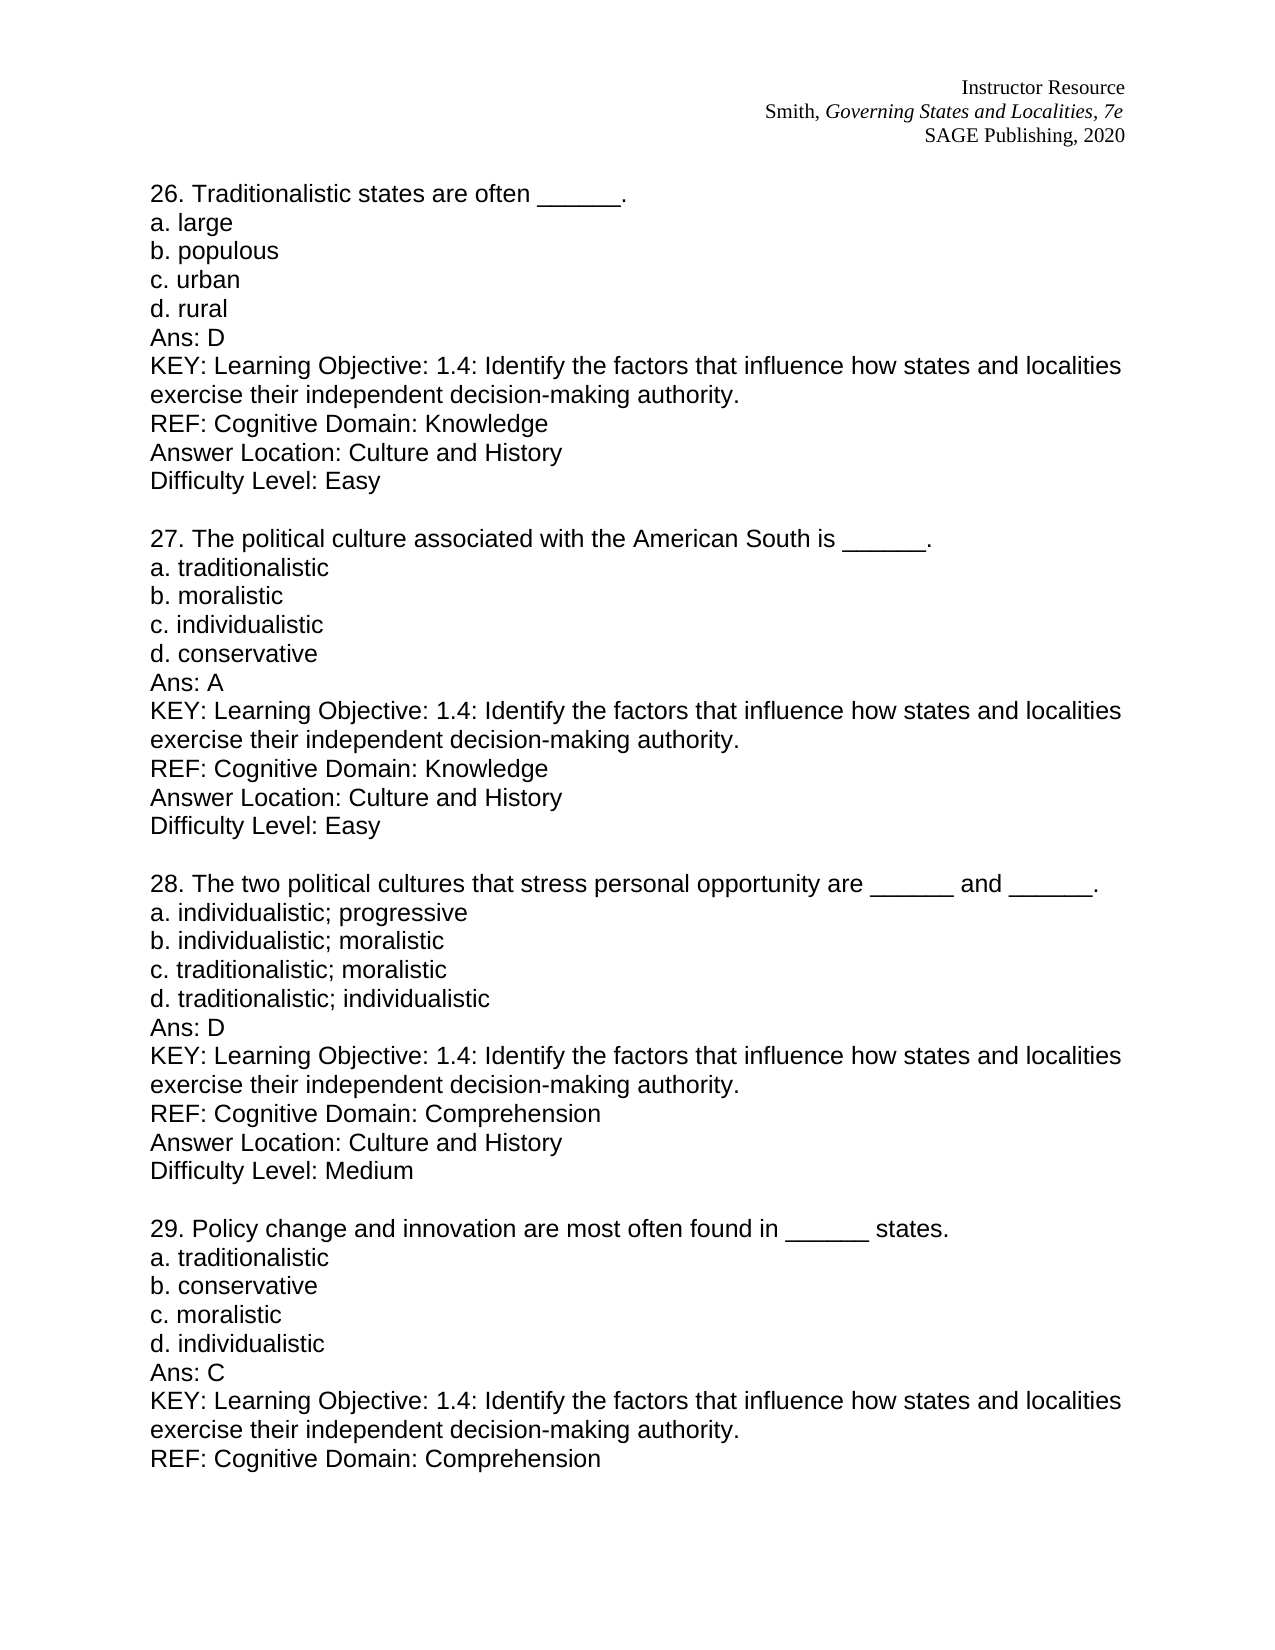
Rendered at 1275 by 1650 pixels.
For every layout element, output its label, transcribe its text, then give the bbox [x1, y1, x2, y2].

text a. individualistic; progressive [150, 897, 1125, 926]
text a. large [150, 207, 1125, 236]
text c. moralistic [150, 1300, 1125, 1329]
text 28. The two political cultures that stress personal opportunity are ______ and ______. [150, 869, 1125, 897]
text b. conservative [150, 1271, 1125, 1300]
text REF: Cognitive Domain: Comprehension [150, 1099, 1125, 1127]
text b. moralistic [150, 581, 1125, 610]
text c. urban [150, 265, 1125, 294]
text Answer Location: Culture and History [150, 1127, 1125, 1156]
text b. individualistic; moralistic [150, 926, 1125, 955]
text a. traditionalistic [150, 1242, 1125, 1271]
text Difficulty Level: Easy [150, 466, 1125, 495]
text REF: Cognitive Domain: Comprehension [150, 1444, 1125, 1472]
text b. populous [150, 236, 1125, 265]
text d. rural [150, 294, 1125, 322]
text 29. Policy change and innovation are most often found in ______ states. [150, 1214, 1125, 1242]
text Ans: A [150, 667, 1125, 696]
text Difficulty Level: Easy [150, 811, 1125, 840]
text REF: Cognitive Domain: Knowledge [150, 409, 1125, 437]
text c. traditionalistic; moralistic [150, 955, 1125, 984]
text d. traditionalistic; individualistic [150, 984, 1125, 1012]
text Ans: D [150, 1012, 1125, 1041]
text 26. Traditionalistic states are often ______. [150, 179, 1125, 207]
text d. conservative [150, 639, 1125, 667]
text KEY: Learning Objective: 1.4: Identify the factors that influence how states and localities exercise their independent decision-making authority. [150, 1386, 1125, 1444]
text 27. The political culture associated with the American South is ______. [150, 524, 1125, 552]
text Ans: D [150, 322, 1125, 351]
text a. traditionalistic [150, 552, 1125, 581]
text Difficulty Level: Medium [150, 1156, 1125, 1185]
text KEY: Learning Objective: 1.4: Identify the factors that influence how states and localities exercise their independent decision-making authority. [150, 696, 1125, 754]
text Answer Location: Culture and History [150, 437, 1125, 466]
text d. individualistic [150, 1329, 1125, 1357]
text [150, 351, 1125, 409]
text c. individualistic [150, 610, 1125, 639]
text Answer Location: Culture and History [150, 782, 1125, 811]
text KEY: Learning Objective: 1.4: Identify the factors that influence how states and localities exercise their independent decision-making authority. [150, 1041, 1125, 1099]
text Ans: C [150, 1357, 1125, 1386]
text REF: Cognitive Domain: Knowledge [150, 754, 1125, 782]
